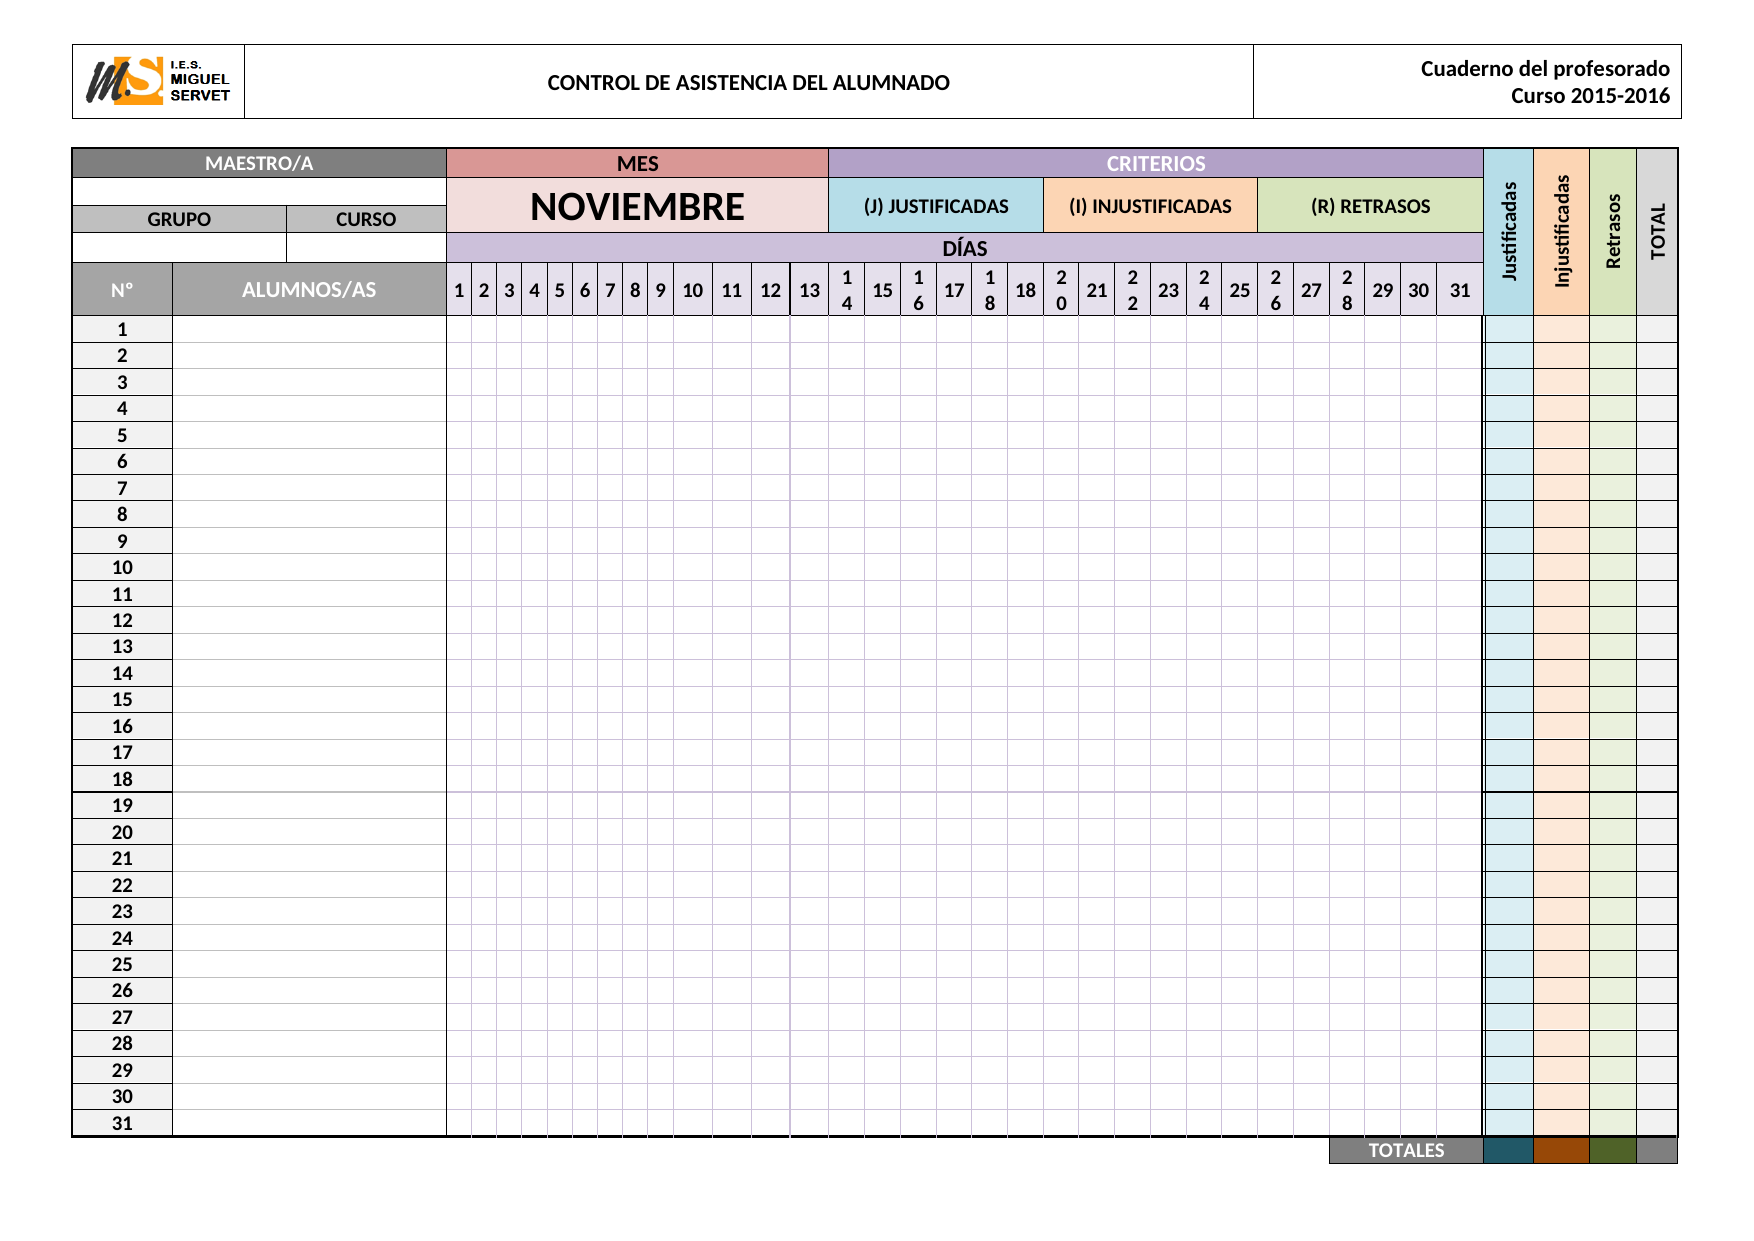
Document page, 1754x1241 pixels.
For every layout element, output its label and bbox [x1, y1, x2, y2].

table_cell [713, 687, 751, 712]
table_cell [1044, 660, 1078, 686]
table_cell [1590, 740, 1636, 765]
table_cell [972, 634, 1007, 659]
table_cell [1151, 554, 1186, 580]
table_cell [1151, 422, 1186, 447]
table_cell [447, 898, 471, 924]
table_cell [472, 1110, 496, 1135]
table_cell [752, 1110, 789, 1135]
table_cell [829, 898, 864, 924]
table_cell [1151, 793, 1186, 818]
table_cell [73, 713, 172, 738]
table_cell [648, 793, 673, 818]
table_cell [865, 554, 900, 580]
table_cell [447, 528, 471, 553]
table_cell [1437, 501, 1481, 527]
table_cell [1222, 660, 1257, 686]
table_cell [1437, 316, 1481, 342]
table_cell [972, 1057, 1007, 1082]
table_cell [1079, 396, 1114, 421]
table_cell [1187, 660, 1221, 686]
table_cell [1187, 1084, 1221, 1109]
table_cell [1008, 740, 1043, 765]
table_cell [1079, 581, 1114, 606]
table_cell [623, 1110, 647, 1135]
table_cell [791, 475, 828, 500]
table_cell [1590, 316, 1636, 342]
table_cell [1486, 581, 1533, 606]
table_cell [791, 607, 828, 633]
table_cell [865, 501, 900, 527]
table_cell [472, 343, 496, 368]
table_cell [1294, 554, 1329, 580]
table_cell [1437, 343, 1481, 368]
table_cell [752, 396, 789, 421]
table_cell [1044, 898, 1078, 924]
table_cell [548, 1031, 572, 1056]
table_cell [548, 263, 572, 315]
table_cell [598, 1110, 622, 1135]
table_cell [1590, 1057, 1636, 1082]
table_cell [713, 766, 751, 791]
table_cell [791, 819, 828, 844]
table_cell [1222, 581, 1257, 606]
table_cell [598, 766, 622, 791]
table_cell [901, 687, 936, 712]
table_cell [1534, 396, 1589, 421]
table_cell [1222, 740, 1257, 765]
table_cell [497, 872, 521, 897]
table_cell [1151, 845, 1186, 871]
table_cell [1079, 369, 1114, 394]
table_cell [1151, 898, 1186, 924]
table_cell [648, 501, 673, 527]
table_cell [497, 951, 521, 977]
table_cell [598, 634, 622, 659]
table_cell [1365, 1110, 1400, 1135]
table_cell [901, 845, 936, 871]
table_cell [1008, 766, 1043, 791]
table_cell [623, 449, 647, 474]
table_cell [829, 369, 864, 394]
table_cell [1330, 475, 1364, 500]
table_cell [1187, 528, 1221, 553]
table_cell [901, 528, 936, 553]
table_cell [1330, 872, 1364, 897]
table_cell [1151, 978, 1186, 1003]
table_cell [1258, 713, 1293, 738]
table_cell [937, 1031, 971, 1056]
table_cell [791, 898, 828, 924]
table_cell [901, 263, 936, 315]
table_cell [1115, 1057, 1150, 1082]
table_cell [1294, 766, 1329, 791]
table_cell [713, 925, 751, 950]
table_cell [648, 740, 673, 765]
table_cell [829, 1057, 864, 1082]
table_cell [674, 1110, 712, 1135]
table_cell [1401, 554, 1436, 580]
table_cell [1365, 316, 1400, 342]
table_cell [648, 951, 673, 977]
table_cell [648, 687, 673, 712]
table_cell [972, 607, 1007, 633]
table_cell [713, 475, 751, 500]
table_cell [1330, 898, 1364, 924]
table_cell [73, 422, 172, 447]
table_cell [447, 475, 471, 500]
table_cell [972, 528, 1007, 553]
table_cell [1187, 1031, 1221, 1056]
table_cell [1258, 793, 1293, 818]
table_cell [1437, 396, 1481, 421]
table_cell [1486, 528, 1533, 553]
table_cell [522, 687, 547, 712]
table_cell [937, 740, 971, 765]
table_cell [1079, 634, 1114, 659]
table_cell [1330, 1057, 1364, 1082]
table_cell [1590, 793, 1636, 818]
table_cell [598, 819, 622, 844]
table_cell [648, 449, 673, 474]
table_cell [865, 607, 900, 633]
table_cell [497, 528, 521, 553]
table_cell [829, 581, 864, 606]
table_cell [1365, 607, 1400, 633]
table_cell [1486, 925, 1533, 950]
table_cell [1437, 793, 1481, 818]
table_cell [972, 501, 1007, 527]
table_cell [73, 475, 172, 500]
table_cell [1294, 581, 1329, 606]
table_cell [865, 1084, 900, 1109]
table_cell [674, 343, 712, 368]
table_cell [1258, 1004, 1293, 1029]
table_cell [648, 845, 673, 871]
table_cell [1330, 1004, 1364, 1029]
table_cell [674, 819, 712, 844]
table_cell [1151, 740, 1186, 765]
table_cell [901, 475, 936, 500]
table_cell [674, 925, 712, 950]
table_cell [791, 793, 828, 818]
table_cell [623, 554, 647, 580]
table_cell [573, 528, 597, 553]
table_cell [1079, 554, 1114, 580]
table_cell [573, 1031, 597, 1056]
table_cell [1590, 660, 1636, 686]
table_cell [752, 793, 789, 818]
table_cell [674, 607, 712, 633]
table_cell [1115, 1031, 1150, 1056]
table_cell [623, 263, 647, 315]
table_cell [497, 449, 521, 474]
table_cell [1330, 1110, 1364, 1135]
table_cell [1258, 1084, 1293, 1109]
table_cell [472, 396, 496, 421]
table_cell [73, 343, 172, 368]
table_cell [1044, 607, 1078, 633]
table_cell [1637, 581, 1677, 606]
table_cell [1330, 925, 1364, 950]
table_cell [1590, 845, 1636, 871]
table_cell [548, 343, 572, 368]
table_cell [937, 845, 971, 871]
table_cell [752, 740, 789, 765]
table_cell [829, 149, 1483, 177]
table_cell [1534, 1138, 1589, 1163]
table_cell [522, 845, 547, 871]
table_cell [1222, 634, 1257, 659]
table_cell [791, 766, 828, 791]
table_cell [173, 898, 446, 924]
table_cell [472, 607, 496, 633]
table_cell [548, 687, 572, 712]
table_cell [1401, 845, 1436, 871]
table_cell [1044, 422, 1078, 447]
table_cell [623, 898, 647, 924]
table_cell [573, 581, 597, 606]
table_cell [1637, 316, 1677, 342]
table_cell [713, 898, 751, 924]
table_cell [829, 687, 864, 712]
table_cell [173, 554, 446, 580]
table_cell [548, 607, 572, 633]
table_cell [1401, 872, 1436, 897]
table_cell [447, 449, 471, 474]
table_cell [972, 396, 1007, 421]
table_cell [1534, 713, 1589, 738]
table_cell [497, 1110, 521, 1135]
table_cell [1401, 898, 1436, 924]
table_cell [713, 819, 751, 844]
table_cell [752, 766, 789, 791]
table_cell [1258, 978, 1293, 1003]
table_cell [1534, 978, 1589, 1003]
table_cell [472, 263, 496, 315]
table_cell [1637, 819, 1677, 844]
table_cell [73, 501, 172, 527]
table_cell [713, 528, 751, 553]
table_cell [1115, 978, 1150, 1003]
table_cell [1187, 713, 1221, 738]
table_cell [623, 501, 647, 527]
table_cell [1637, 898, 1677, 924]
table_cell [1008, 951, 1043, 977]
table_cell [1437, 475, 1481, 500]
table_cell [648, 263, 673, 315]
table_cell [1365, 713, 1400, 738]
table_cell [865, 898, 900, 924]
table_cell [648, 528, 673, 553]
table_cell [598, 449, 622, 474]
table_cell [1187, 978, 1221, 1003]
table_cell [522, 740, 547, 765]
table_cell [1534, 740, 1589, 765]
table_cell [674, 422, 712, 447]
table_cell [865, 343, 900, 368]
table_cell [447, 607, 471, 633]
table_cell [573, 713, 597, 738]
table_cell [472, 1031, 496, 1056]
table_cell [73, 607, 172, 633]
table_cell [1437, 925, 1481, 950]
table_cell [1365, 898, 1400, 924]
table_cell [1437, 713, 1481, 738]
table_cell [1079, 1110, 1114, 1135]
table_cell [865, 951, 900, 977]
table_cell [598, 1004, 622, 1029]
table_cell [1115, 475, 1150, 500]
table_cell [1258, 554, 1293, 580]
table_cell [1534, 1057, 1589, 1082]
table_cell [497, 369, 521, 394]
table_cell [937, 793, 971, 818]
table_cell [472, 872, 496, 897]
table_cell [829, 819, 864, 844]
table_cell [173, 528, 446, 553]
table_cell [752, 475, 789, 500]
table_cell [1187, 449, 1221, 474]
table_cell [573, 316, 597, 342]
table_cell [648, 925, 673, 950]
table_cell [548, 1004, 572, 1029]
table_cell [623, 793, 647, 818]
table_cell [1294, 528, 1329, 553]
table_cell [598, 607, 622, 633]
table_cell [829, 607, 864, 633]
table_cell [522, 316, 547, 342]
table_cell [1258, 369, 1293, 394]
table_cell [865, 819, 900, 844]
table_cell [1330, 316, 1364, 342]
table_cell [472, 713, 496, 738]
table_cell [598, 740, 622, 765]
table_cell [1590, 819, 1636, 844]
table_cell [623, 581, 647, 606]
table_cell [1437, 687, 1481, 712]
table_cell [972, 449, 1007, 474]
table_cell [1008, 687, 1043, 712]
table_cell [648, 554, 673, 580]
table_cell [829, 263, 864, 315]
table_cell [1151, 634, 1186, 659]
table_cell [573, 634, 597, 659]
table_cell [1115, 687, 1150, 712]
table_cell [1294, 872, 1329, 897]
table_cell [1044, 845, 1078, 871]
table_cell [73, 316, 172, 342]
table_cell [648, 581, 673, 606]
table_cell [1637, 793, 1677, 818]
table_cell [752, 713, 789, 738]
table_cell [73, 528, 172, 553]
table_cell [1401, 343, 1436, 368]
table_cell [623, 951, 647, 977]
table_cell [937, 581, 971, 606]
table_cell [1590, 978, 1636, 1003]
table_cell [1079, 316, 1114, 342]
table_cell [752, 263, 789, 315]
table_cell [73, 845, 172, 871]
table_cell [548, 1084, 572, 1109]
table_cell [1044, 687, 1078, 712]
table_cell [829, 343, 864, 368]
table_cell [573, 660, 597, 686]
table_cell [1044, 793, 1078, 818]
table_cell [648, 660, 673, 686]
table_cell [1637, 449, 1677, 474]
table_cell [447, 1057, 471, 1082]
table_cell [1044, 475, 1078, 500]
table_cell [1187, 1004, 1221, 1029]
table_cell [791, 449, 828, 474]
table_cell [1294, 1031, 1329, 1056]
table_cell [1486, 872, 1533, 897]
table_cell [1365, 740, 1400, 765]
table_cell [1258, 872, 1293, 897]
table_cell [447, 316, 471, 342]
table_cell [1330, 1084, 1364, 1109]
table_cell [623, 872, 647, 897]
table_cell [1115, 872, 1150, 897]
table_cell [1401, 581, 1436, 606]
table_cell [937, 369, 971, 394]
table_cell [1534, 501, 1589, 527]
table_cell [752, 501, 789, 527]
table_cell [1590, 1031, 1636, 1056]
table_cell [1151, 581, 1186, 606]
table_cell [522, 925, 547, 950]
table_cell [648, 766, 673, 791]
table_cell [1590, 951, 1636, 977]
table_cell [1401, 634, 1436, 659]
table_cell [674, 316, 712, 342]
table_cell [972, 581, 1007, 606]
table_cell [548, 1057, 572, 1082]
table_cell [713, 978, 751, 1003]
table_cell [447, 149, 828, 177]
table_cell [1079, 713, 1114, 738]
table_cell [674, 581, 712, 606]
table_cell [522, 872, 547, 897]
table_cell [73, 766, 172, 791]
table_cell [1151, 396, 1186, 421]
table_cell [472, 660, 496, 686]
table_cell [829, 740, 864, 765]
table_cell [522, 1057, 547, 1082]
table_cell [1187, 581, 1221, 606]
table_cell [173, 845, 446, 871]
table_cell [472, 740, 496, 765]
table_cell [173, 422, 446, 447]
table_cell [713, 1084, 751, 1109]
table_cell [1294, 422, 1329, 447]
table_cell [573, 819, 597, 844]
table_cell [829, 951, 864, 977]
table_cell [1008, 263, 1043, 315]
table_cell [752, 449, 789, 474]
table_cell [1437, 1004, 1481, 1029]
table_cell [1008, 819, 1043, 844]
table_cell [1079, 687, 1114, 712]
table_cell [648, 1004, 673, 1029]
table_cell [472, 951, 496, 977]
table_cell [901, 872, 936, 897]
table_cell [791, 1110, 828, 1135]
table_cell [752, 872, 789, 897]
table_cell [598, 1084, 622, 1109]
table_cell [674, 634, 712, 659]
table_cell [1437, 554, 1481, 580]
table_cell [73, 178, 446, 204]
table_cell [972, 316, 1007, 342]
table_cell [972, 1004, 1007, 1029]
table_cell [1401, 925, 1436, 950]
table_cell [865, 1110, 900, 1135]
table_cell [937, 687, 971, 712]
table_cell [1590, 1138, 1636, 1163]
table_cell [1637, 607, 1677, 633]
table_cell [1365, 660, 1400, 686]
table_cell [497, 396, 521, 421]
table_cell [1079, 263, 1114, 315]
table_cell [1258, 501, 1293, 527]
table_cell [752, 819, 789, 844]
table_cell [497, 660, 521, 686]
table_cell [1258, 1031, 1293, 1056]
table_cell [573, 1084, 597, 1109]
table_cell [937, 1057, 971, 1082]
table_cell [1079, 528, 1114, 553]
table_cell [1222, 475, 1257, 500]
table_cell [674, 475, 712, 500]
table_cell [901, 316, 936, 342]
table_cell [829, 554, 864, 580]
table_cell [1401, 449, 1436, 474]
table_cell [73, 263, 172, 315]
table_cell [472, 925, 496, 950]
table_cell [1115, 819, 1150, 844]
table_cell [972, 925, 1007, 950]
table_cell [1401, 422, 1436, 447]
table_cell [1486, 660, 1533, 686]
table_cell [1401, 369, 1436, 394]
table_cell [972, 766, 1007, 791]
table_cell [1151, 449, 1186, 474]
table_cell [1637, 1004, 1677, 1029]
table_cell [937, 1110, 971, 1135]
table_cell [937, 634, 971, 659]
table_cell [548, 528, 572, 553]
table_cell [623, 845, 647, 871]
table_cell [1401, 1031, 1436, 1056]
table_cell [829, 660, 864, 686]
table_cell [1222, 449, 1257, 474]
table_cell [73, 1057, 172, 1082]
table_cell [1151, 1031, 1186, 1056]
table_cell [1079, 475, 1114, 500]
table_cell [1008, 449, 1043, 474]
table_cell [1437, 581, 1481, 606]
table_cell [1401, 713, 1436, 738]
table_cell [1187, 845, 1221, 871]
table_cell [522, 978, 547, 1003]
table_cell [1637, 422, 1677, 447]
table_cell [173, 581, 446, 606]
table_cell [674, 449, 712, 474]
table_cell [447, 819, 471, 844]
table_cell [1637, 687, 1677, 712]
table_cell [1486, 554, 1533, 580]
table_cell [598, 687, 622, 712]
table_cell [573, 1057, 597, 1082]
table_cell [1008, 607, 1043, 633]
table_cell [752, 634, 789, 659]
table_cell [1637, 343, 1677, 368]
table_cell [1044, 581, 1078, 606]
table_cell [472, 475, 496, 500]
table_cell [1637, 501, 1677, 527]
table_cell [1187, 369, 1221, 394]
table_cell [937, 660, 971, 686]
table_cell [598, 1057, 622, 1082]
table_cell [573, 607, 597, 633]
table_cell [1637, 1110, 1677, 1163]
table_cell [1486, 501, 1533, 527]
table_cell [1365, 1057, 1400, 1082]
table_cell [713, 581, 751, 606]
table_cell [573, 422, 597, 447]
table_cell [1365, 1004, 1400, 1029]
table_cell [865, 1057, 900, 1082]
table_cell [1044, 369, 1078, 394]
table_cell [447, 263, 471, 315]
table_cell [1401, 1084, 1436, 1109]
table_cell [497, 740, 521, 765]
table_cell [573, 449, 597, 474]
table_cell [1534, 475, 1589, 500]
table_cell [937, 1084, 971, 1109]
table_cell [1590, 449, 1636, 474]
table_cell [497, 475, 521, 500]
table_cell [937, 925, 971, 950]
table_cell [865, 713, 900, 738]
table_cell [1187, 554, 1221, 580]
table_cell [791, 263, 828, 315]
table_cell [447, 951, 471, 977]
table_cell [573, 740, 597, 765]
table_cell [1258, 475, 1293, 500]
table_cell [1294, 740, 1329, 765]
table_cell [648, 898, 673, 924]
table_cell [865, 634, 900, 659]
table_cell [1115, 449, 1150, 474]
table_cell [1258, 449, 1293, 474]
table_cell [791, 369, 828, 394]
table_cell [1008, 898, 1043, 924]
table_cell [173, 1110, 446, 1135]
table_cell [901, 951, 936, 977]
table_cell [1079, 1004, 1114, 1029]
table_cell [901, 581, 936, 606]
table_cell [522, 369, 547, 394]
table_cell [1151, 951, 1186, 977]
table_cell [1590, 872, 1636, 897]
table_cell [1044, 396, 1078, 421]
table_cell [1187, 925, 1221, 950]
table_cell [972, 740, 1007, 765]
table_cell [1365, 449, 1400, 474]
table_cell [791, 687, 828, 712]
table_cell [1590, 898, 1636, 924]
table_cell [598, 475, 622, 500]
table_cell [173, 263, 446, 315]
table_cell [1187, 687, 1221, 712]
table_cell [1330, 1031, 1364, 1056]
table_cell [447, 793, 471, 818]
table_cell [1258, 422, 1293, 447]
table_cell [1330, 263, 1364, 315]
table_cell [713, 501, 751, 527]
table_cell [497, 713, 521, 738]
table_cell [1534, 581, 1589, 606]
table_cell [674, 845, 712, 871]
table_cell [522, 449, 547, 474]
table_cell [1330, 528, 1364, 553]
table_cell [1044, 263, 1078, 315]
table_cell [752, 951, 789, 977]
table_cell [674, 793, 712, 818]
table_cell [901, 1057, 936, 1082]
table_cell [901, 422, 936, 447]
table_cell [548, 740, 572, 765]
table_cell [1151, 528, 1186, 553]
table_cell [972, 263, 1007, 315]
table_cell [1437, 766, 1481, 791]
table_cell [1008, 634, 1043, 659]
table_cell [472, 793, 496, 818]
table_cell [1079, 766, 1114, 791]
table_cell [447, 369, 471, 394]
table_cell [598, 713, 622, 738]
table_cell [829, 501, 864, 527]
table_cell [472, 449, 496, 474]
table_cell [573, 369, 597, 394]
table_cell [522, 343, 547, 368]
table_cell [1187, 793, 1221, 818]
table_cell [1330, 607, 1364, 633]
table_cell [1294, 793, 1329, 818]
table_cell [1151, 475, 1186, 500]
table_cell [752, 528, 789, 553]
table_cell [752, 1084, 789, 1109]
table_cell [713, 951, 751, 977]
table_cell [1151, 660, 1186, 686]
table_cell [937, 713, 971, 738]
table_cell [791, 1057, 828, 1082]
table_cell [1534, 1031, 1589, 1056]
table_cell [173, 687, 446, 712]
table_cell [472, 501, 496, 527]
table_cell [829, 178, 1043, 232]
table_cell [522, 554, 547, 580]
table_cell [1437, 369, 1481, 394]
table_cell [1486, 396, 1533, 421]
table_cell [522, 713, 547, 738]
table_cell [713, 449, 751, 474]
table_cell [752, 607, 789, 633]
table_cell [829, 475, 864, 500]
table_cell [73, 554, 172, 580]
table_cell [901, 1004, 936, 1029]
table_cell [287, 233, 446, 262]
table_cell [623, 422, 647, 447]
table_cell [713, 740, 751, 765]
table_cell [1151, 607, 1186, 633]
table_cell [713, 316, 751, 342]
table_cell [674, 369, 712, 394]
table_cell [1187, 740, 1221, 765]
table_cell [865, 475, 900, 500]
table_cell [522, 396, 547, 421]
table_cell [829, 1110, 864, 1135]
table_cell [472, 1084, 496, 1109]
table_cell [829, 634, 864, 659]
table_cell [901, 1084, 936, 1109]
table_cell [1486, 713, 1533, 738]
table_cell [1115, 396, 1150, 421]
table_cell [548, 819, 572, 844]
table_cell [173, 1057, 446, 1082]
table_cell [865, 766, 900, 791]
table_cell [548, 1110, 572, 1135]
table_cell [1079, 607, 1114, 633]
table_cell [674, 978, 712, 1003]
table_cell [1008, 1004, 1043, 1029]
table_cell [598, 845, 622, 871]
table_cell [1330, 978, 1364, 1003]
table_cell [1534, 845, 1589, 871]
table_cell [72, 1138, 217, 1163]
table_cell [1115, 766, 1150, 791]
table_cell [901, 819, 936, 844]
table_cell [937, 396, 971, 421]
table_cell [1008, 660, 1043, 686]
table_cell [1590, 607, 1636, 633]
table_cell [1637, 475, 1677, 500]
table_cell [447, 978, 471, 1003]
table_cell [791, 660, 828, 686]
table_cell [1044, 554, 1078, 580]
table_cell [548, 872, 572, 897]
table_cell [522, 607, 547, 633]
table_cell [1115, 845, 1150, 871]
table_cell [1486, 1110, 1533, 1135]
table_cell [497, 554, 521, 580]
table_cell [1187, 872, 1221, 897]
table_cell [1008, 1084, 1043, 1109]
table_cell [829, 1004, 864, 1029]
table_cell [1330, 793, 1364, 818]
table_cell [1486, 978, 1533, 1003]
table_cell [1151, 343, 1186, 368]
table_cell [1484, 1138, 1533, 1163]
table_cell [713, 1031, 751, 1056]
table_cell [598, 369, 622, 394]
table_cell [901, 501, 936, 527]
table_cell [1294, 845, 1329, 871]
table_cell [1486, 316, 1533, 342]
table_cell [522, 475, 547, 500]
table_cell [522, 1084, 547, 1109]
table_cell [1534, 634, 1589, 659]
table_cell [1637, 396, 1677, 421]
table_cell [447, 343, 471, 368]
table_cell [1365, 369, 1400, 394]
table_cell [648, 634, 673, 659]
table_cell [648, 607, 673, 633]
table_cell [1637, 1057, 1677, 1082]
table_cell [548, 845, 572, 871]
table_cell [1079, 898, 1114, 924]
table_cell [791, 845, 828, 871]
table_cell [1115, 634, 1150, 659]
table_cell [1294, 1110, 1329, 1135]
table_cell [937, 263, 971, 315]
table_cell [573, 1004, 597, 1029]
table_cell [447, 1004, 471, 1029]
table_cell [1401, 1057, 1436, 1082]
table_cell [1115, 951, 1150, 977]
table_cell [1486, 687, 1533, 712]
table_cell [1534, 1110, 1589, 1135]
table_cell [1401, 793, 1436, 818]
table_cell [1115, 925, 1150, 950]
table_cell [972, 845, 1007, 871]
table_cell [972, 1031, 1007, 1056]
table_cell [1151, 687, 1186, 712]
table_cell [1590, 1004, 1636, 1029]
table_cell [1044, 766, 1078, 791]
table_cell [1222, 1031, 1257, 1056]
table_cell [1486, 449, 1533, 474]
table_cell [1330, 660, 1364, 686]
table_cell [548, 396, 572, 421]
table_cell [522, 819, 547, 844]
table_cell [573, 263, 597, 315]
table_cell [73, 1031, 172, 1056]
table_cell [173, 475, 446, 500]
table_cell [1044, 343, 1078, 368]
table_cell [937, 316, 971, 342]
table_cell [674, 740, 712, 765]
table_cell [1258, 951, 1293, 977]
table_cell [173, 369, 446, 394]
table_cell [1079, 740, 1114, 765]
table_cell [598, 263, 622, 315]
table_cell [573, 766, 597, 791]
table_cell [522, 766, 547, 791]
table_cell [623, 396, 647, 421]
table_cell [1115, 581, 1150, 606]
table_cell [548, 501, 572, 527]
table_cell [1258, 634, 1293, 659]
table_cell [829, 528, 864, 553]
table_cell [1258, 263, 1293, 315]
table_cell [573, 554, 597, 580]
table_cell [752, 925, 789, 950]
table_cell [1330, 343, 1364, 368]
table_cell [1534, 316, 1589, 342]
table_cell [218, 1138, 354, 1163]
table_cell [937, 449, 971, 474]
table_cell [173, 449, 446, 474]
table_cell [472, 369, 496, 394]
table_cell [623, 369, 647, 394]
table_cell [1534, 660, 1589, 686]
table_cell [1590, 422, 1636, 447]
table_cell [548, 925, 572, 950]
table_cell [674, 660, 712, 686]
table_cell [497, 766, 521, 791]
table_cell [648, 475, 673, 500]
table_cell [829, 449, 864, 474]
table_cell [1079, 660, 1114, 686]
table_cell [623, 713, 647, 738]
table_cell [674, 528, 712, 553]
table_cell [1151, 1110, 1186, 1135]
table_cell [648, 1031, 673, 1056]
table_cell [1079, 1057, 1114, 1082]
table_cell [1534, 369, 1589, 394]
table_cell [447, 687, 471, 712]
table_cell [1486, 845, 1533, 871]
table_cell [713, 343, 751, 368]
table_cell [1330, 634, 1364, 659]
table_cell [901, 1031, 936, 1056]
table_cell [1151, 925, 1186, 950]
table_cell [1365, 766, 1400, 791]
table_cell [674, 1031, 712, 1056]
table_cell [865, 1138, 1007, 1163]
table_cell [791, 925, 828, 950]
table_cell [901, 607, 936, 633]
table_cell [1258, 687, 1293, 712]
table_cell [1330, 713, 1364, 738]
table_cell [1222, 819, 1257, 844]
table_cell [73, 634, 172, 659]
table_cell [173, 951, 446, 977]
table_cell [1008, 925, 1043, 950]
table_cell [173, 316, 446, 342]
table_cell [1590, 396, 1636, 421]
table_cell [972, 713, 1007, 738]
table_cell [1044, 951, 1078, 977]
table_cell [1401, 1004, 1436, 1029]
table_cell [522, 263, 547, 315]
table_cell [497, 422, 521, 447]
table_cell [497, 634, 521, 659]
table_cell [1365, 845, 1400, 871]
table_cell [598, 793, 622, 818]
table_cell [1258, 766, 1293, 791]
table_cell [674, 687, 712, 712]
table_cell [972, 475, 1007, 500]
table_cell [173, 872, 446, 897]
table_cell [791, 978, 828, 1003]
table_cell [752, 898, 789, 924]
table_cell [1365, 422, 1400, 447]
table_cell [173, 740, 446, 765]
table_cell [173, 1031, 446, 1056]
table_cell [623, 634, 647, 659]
picture [83, 52, 234, 111]
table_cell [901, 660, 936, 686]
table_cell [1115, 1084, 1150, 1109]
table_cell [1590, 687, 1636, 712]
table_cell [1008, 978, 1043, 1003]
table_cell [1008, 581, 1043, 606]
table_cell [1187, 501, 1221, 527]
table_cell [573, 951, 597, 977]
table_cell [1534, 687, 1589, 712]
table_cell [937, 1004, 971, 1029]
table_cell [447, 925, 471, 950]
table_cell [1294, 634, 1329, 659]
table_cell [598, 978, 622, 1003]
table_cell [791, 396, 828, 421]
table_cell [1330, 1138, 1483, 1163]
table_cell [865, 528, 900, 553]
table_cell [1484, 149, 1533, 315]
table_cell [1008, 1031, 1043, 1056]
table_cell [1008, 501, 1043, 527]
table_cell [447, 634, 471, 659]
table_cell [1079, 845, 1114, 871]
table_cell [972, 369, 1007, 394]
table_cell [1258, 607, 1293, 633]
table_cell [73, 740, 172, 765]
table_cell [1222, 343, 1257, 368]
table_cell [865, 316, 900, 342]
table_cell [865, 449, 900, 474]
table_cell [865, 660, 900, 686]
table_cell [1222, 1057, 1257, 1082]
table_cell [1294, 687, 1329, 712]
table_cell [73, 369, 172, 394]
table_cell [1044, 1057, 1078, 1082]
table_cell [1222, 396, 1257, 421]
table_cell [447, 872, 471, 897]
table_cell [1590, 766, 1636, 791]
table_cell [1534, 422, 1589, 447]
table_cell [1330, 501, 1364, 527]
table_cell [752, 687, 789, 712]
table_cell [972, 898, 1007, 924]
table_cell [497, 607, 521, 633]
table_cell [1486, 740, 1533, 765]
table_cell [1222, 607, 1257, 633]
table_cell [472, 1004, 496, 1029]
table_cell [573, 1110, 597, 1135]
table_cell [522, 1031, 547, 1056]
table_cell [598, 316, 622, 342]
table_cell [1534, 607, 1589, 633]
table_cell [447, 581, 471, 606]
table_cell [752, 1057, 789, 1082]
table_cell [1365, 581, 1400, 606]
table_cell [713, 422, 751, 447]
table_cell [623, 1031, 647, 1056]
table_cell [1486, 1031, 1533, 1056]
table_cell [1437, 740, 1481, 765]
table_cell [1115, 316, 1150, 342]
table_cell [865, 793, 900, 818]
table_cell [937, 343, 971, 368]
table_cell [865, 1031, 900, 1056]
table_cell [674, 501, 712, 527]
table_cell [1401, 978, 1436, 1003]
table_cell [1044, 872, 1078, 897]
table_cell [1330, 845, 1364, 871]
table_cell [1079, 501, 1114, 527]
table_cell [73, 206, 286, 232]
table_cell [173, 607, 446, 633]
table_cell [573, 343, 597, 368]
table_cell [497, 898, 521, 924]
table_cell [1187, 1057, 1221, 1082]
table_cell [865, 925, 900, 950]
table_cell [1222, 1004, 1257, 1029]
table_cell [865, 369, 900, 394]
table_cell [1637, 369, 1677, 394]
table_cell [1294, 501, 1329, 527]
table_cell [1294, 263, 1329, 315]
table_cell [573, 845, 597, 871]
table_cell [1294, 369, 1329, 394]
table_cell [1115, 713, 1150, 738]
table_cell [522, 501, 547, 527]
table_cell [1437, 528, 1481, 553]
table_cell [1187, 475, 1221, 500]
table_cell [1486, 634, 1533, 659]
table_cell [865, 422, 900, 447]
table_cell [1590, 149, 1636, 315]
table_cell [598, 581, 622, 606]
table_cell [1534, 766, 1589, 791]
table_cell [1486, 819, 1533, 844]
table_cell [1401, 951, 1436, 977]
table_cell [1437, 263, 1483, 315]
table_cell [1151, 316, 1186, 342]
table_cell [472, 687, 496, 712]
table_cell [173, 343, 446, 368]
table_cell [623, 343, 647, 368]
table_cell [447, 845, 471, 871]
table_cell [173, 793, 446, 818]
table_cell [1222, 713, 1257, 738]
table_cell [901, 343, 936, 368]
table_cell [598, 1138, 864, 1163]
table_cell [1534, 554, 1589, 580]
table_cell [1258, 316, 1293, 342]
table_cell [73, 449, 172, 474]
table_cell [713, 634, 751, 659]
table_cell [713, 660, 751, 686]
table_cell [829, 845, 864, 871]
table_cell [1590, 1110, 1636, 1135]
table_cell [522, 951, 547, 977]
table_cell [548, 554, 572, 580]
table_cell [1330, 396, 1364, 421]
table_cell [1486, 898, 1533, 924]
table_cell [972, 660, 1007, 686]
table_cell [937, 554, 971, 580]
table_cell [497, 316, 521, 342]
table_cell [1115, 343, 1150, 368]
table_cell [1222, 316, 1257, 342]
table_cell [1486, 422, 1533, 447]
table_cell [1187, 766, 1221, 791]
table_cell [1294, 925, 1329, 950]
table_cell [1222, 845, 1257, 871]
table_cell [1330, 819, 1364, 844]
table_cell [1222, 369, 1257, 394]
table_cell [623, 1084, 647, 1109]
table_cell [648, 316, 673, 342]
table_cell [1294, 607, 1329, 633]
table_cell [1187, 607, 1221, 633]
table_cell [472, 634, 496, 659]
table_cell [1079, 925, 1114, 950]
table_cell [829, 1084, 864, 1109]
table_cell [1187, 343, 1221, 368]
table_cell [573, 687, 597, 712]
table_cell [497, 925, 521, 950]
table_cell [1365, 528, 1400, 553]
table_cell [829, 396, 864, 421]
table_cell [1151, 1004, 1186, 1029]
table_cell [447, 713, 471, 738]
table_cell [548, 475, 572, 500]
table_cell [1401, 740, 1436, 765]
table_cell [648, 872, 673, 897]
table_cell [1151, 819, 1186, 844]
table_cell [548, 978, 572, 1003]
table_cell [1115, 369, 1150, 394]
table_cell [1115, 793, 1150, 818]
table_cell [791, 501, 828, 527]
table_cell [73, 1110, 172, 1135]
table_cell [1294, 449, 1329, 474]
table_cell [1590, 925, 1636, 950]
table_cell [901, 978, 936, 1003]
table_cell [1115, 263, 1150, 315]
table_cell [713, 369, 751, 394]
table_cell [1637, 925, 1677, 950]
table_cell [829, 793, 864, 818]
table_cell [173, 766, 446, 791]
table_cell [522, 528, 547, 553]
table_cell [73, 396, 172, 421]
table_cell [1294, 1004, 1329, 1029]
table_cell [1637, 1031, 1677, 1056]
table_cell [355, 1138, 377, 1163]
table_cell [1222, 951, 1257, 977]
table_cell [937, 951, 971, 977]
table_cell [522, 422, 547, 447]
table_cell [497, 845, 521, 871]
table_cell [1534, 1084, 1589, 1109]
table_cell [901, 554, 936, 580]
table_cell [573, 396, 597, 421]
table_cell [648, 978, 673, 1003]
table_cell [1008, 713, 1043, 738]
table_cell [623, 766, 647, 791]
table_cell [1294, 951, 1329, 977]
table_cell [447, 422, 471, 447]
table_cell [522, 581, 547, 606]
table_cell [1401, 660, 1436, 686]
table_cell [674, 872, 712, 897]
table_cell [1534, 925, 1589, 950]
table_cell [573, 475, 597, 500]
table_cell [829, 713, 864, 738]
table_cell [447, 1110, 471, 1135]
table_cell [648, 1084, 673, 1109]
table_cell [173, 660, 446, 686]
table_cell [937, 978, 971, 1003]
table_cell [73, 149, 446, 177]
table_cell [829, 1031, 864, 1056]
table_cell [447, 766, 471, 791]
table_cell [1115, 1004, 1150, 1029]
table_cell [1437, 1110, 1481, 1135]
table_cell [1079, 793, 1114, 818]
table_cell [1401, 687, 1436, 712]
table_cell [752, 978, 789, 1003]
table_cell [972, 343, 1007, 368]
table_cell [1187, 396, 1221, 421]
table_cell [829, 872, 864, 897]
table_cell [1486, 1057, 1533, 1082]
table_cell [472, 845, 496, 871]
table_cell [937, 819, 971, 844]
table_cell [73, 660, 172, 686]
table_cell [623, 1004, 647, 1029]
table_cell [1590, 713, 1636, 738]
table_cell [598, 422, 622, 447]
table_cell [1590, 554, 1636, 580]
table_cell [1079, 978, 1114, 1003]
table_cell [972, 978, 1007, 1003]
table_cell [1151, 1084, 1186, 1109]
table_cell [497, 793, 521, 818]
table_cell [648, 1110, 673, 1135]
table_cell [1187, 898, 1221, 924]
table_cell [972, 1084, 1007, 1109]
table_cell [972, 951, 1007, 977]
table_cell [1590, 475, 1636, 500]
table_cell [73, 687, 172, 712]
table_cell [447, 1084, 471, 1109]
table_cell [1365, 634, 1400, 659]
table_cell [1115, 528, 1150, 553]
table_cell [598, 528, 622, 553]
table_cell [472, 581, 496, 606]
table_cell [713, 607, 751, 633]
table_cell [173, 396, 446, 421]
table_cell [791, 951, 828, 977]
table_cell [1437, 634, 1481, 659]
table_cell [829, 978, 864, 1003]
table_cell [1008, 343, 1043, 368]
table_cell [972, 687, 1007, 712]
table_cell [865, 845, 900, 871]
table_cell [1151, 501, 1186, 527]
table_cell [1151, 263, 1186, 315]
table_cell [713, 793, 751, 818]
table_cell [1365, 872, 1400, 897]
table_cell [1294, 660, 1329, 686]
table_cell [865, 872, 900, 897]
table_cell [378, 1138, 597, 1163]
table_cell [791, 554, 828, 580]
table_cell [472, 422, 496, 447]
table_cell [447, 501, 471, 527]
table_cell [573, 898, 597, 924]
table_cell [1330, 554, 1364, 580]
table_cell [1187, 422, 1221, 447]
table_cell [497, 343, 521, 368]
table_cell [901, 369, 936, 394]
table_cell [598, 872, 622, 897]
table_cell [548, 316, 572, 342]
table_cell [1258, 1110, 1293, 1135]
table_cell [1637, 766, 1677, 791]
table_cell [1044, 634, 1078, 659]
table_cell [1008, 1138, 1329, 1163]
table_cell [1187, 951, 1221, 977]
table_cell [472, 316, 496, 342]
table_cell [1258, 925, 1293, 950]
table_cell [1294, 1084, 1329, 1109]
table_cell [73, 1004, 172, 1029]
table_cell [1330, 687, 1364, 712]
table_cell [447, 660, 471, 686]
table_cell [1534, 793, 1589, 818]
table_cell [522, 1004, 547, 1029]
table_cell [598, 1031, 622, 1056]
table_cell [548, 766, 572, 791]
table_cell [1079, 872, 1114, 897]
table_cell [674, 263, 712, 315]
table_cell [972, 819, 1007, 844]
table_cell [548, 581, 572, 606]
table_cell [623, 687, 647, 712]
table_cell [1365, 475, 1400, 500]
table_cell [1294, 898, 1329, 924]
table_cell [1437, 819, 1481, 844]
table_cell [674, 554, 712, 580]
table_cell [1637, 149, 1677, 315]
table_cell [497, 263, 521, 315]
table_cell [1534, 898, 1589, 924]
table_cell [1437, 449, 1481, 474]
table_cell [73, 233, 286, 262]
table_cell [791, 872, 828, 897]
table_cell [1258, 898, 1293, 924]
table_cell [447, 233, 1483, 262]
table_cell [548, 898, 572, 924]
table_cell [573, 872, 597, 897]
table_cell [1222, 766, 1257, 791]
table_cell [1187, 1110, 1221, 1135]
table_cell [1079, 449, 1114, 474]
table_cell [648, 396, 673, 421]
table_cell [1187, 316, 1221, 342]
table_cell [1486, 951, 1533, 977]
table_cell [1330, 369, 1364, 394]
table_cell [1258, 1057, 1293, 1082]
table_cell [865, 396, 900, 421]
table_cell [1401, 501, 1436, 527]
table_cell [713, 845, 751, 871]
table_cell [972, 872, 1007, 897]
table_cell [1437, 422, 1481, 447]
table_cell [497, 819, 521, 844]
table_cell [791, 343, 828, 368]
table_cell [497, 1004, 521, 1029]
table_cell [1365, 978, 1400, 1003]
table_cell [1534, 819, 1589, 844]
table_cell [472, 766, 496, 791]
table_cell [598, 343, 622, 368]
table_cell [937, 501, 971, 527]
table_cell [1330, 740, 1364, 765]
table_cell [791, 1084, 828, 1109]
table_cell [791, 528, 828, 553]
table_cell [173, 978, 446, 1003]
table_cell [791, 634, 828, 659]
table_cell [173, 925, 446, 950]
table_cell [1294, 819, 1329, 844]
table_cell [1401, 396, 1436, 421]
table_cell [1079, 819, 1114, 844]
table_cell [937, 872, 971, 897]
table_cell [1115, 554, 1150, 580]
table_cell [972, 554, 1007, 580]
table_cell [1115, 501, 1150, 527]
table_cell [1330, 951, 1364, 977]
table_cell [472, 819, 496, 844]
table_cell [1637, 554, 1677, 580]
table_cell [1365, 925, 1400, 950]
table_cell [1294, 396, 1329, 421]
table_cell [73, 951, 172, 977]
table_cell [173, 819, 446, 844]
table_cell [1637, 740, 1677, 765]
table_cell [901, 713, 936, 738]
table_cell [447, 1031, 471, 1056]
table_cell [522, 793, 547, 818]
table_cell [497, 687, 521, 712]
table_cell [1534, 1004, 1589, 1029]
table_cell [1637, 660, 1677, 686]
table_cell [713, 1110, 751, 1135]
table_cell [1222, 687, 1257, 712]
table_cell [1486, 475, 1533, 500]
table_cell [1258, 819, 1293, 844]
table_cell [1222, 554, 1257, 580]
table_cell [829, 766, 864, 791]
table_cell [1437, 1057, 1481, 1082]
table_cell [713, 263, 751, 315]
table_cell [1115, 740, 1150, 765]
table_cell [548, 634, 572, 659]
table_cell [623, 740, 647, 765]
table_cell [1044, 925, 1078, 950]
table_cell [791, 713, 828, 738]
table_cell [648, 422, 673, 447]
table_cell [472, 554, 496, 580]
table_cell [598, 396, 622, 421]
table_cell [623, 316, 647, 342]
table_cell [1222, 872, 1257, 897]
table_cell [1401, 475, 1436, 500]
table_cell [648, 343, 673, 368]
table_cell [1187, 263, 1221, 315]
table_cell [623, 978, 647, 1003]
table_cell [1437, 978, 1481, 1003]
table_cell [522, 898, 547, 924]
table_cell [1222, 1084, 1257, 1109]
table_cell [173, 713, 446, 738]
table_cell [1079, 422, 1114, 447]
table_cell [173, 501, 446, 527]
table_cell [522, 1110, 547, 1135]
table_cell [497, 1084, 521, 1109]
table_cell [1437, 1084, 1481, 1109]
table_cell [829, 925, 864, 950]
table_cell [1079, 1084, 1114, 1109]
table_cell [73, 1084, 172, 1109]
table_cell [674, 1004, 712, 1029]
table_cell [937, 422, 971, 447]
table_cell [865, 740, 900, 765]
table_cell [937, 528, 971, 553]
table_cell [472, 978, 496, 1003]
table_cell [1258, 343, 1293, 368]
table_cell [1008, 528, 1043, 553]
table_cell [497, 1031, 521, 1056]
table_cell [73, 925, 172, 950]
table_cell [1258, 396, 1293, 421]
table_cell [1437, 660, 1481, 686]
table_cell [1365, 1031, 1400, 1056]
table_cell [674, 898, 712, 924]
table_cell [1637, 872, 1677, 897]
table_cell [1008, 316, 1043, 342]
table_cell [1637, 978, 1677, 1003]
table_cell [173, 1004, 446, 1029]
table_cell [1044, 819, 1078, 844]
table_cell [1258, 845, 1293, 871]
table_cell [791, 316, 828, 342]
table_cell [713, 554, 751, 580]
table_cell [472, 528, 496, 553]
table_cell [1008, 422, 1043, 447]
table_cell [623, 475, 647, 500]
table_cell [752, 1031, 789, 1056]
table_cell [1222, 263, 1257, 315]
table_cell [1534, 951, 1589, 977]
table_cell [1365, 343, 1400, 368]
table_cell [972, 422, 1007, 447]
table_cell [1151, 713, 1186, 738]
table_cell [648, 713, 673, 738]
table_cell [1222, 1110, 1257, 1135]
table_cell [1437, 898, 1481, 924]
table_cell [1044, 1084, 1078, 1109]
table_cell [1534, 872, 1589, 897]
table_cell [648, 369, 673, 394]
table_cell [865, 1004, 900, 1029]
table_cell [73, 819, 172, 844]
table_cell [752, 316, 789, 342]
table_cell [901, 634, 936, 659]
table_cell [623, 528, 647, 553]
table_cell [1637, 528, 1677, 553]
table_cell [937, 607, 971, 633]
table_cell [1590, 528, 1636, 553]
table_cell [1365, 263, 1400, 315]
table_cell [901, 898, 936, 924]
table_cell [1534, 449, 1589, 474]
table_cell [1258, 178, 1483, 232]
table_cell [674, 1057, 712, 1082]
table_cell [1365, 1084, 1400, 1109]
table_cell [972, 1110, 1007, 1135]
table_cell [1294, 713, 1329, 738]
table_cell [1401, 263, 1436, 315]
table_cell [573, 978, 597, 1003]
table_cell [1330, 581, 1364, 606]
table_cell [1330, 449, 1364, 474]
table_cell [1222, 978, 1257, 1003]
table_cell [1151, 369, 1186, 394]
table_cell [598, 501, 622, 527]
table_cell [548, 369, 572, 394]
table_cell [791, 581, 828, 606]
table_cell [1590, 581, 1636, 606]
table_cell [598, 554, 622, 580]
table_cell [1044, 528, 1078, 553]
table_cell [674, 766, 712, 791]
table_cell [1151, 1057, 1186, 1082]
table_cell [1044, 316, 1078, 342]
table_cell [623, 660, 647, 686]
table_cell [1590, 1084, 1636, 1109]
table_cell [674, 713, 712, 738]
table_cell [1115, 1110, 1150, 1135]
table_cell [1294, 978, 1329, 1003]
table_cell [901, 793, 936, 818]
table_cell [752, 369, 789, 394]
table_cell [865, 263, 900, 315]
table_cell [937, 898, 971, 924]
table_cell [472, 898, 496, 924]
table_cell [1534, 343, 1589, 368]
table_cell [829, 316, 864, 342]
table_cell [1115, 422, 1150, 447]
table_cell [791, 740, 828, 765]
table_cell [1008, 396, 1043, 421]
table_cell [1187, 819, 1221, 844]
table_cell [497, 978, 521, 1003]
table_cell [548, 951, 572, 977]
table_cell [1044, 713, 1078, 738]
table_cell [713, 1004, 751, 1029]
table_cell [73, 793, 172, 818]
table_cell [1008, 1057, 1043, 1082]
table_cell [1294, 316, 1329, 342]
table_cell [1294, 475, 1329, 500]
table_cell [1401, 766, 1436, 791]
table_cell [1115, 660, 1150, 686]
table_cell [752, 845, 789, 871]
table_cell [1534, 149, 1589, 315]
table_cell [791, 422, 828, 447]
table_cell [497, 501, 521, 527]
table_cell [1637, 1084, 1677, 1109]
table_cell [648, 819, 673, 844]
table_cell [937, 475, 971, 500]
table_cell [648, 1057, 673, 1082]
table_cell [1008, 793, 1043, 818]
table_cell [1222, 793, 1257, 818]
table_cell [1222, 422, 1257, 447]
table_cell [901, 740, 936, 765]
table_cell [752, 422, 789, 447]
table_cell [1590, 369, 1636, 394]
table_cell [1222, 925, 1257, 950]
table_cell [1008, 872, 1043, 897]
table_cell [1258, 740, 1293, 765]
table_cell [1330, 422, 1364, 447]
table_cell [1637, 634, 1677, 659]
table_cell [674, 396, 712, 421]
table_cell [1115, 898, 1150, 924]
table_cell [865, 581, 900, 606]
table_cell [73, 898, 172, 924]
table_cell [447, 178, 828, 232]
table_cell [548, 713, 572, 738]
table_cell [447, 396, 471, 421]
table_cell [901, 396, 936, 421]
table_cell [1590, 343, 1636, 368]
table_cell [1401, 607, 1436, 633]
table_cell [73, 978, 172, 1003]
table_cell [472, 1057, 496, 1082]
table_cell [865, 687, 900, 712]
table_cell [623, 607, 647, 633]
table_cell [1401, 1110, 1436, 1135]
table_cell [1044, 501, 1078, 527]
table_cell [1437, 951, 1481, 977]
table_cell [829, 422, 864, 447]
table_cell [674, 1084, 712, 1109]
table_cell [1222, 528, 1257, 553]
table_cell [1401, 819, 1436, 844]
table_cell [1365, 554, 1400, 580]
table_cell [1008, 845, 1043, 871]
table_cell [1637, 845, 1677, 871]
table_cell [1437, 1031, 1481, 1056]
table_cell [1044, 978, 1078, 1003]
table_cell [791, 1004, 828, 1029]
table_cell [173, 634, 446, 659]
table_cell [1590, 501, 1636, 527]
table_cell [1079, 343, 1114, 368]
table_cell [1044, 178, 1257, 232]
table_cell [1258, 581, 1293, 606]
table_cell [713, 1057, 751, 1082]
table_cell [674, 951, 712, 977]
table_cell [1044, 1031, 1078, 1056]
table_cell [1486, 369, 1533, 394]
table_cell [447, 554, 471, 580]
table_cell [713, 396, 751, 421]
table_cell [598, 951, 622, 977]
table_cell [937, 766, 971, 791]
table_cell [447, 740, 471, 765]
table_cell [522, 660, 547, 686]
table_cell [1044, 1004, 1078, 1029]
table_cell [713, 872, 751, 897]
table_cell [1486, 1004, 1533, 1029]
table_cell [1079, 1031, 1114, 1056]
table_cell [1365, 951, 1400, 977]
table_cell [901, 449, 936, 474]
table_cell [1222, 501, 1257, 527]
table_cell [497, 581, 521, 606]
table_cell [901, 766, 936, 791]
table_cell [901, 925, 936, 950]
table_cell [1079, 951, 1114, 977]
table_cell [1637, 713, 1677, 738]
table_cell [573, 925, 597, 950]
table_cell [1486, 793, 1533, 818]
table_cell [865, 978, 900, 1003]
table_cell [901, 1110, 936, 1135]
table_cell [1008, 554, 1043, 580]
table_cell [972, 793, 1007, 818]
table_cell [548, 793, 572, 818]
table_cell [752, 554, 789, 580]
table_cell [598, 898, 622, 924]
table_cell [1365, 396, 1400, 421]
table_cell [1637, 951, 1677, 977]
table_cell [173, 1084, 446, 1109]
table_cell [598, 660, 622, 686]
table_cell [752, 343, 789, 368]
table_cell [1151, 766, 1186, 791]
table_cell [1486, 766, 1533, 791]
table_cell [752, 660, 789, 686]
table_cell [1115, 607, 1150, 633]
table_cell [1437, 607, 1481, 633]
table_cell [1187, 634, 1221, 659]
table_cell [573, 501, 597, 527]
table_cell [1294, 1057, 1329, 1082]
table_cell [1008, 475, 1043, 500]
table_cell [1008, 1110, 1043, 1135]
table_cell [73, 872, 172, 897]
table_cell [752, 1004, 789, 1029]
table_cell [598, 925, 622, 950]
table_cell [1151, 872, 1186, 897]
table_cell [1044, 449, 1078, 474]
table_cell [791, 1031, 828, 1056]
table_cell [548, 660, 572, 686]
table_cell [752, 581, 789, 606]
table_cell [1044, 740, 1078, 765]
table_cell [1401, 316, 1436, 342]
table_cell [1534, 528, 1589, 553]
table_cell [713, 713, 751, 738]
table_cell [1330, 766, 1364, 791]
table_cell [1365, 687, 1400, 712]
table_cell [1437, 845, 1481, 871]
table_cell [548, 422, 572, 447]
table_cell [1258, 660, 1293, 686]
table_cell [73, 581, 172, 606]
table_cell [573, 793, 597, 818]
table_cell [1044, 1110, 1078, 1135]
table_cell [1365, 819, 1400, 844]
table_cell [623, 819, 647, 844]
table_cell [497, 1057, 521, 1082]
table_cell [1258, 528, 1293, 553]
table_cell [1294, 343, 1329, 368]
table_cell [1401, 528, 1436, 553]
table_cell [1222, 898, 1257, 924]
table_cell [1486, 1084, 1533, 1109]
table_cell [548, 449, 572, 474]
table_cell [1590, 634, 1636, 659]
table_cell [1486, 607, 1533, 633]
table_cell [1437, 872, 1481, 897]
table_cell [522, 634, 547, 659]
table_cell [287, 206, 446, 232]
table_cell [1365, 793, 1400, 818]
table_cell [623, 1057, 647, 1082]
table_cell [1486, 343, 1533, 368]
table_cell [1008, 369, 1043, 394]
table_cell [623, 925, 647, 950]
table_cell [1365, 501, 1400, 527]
